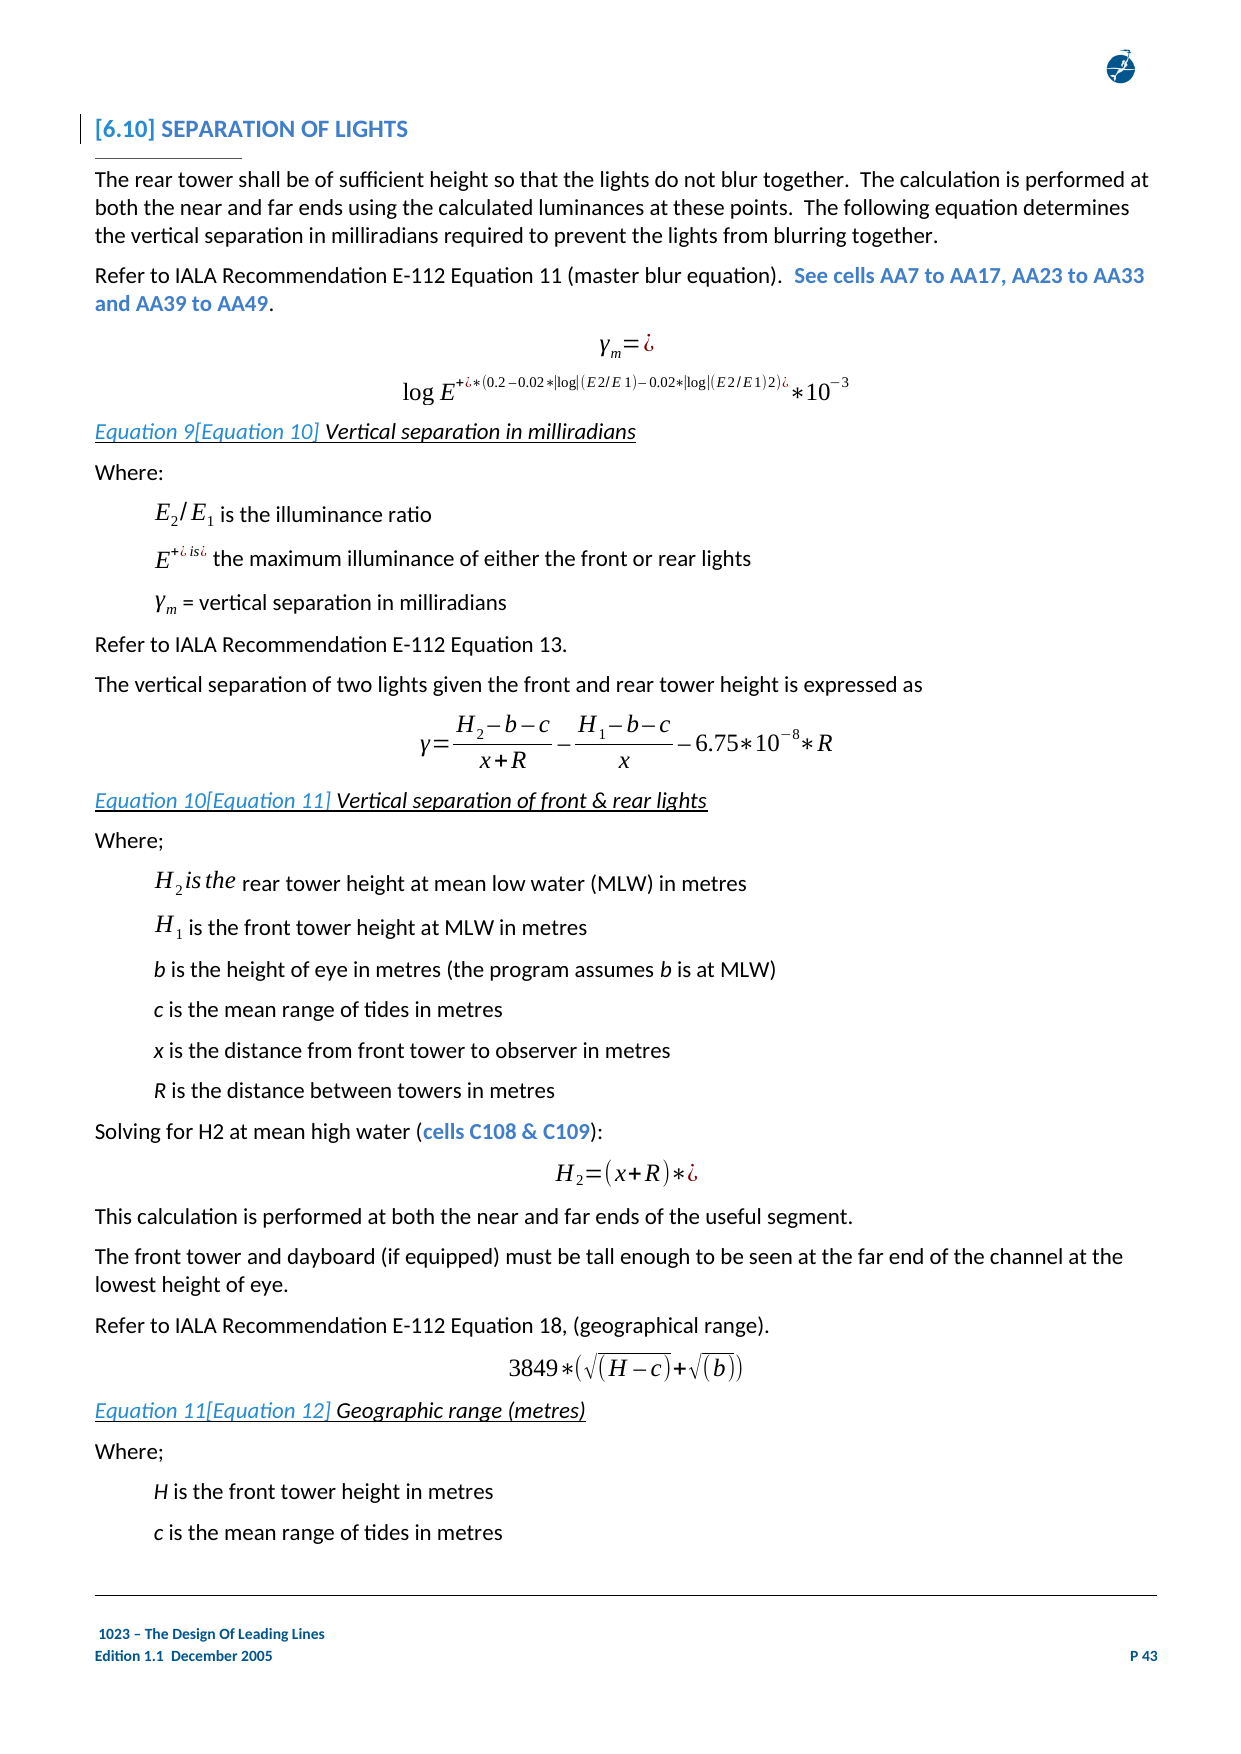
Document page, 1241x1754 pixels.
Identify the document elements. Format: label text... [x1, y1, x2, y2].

text is the front tower height at MLW in metres [153, 911, 1157, 942]
subtitle Separation of Lights [94, 113, 1157, 144]
text Geographic range (metres) [94, 1396, 1157, 1424]
text H is the front tower height in metres [153, 1477, 1157, 1505]
text = vertical separation in milliradians [153, 586, 1157, 617]
text Where: [94, 458, 1157, 486]
text c is the mean range of tides in metres [153, 995, 1157, 1023]
text Vertical separation in milliradians [94, 417, 1157, 446]
text The vertical separation of two lights given the front and rear tower height is expressed as [94, 670, 1157, 698]
text The front tower and dayboard (if equipped) must be tall enough to be seen at the far end of the channel at the lowest height of eye. [94, 1242, 1157, 1298]
text Refer to IALA Recommendation E-112 Equation 13. [94, 630, 1157, 658]
text rear tower height at mean low water (MLW) in metres [153, 867, 1157, 898]
text is the illuminance ratio [153, 498, 1157, 530]
text Vertical separation of front & rear lights [94, 786, 1157, 814]
text Refer to IALA Recommendation E-112 Equation 11 (master blur equation). See cells AA7 to AA17, AA23 to AA33 and AA39 to AA49. [94, 261, 1157, 317]
text c is the mean range of tides in metres [153, 1518, 1157, 1546]
picture [1075, 0, 1194, 118]
text This calculation is performed at both the near and far ends of the useful segment. [94, 1202, 1157, 1230]
text R is the distance between towers in metres [153, 1076, 1157, 1104]
text Where; [94, 1437, 1157, 1465]
text b is the height of eye in metres (the program assumes b is at MLW) [153, 955, 1157, 983]
text Where; [94, 827, 1157, 855]
text The rear tower shall be of sufficient height so that the lights do not blur together. The calculation is performed at both the near and far ends using the calculated luminances at these points. The following equation determines the vertical separation in milliradians required to prevent the lights from blurring together. [94, 165, 1157, 249]
text Refer to IALA Recommendation E-112 Equation 18, (geographical range). [94, 1311, 1157, 1339]
text the maximum illuminance of either the front or rear lights [153, 542, 1157, 573]
text x is the distance from front tower to observer in metres [153, 1036, 1157, 1064]
text Solving for H2 at mean high water (cells C108 & C109): [94, 1117, 1157, 1145]
